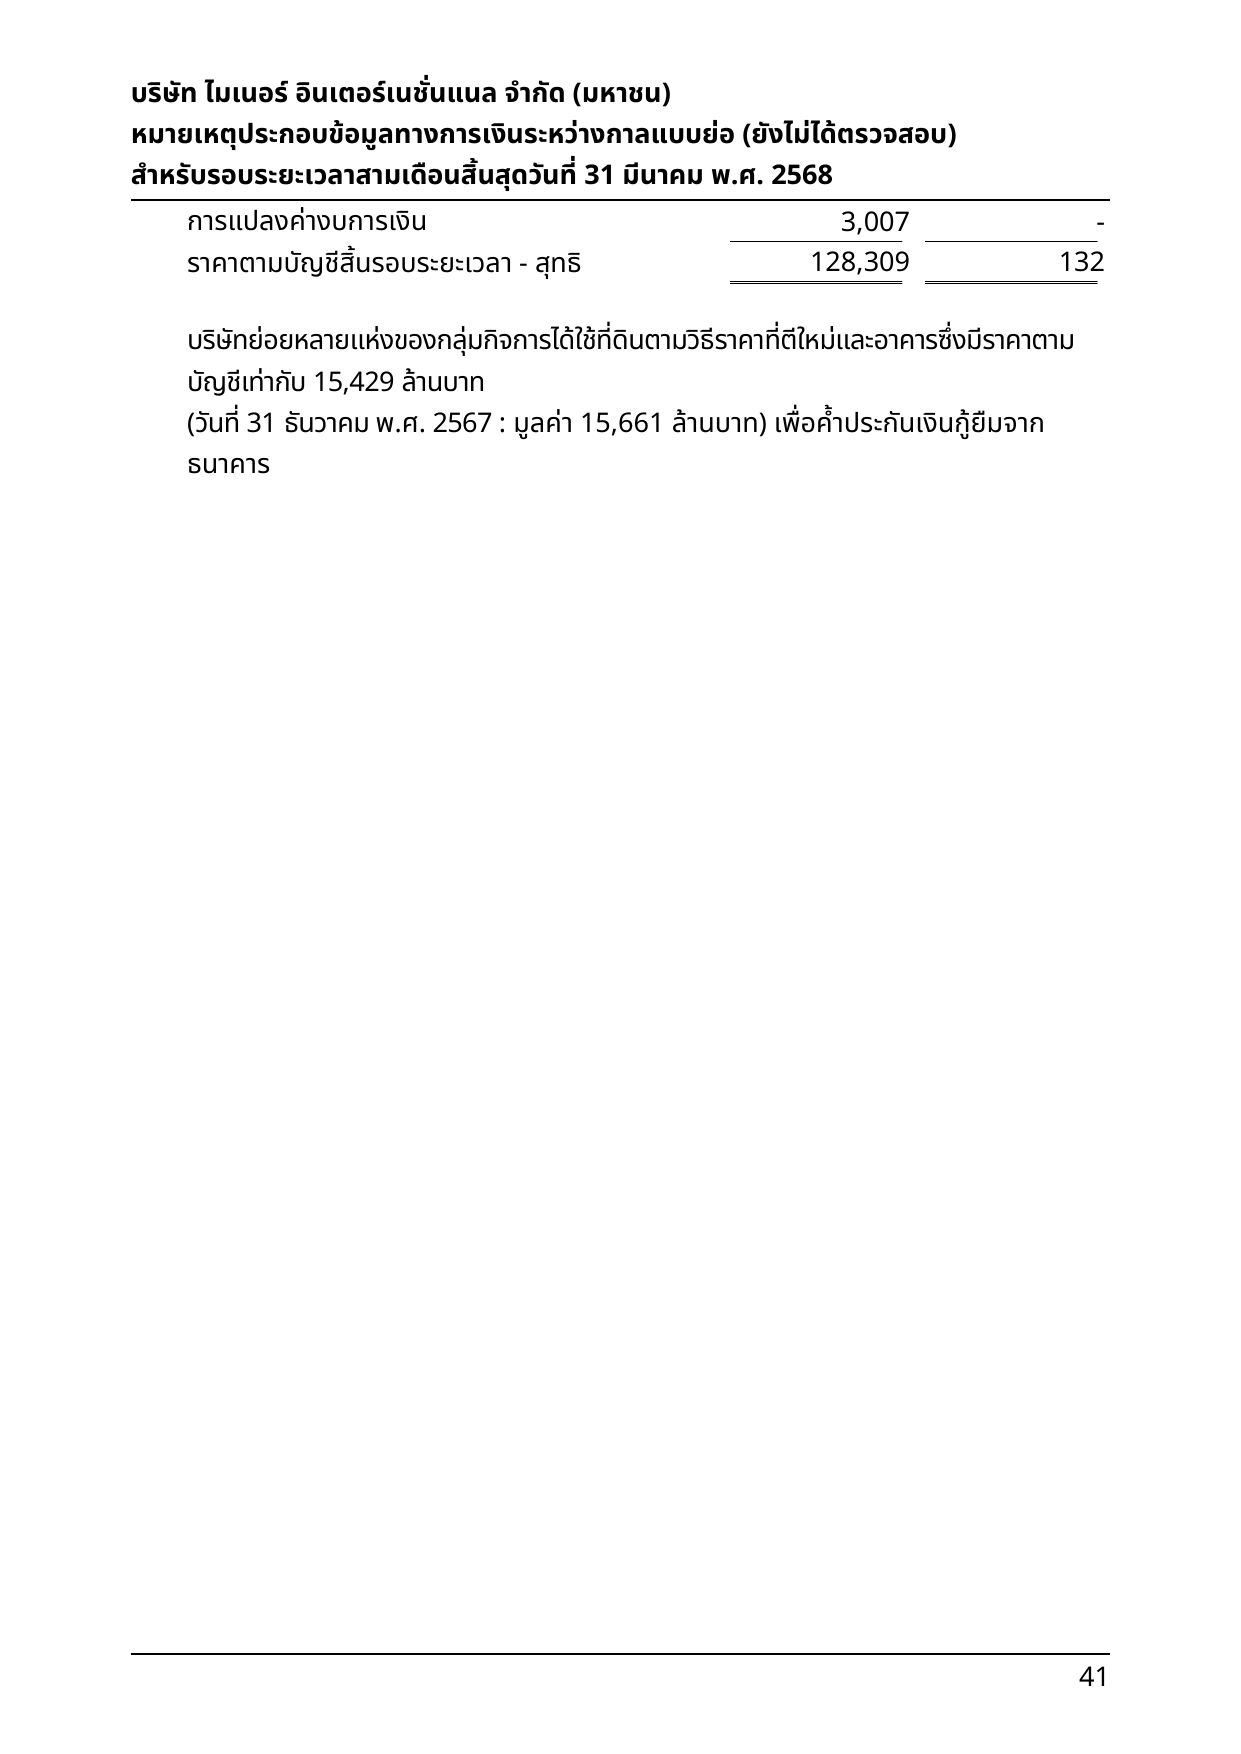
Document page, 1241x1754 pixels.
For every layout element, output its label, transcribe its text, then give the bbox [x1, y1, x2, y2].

table_cell 132 [914, 242, 1109, 284]
table_cell - [914, 201, 1109, 242]
table_cell 128,309 [719, 242, 913, 284]
text บริษัทย่อยหลายแห่งของกลุ่มกิจการได้ใช้ที่ดินตามวิธีราคาที่ตีใหม่และอาคารซึ่งมีราคาตามบัญชีเท่ากับ 15,429 ล้านบาท (วันที่ 31 ธันวาคม พ.ศ. 2567 : มูลค่า 15,661 ล้านบาท) เพื่อค้ำประกันเงินกู้ยืมจากธนาคาร [187, 321, 1110, 485]
table_cell 3,007 [719, 201, 913, 242]
table_cell การแปลงค่างบการเงิน [131, 201, 718, 242]
table_cell ราคาตามบัญชีสิ้นรอบระยะเวลา - สุทธิ [131, 242, 718, 284]
